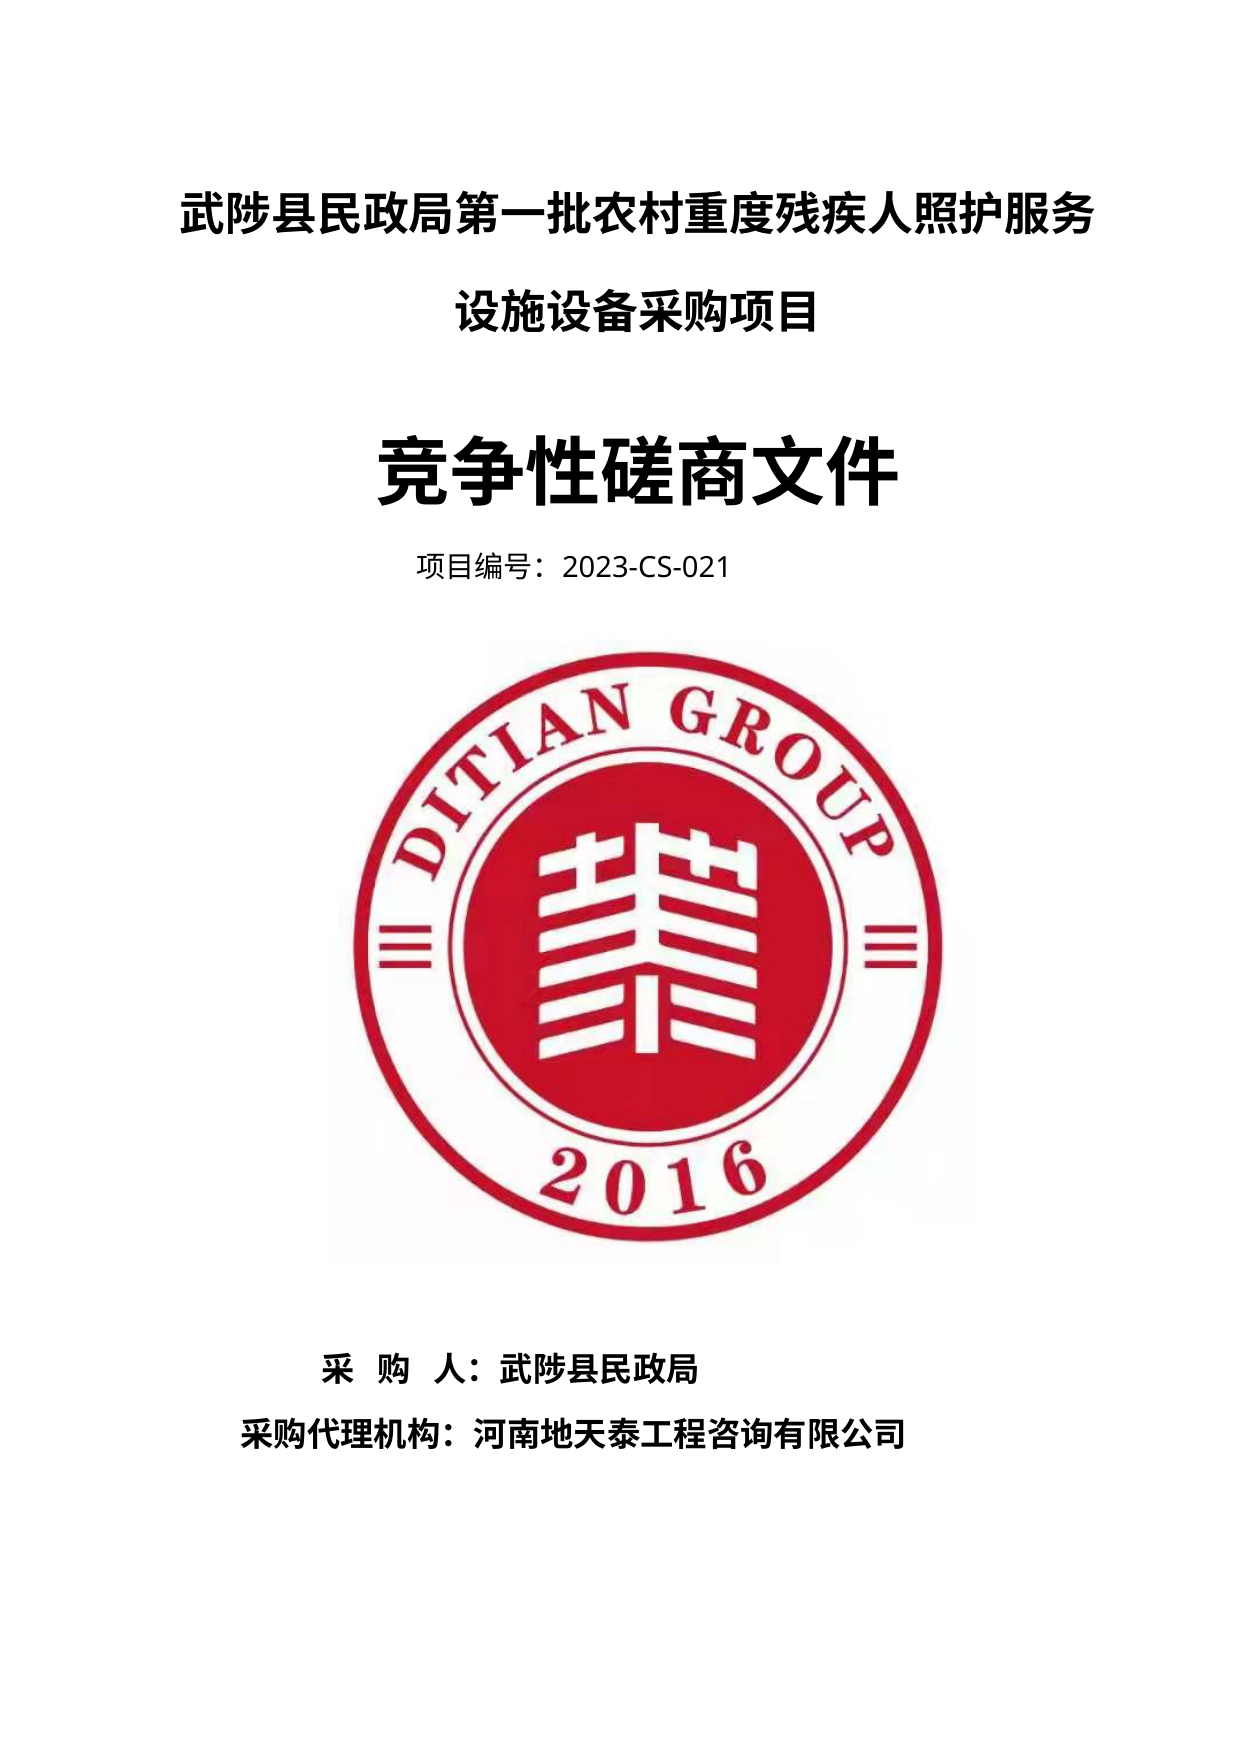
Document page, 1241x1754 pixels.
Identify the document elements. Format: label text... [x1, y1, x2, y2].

text 采购代理机构：河南地天泰工程咨询有限公司 [153, 1399, 1122, 1464]
text 采 购 人：武陟县民政局 [153, 1334, 1122, 1399]
picture [319, 620, 975, 1266]
text 武陟县民政局第一批农村重度残疾人照护服务 [153, 162, 1122, 259]
text 项目编号：2023-CS-021 [153, 532, 1122, 597]
text 设施设备采购项目 [153, 259, 1122, 357]
text 竞争性磋商文件 [153, 402, 1122, 532]
